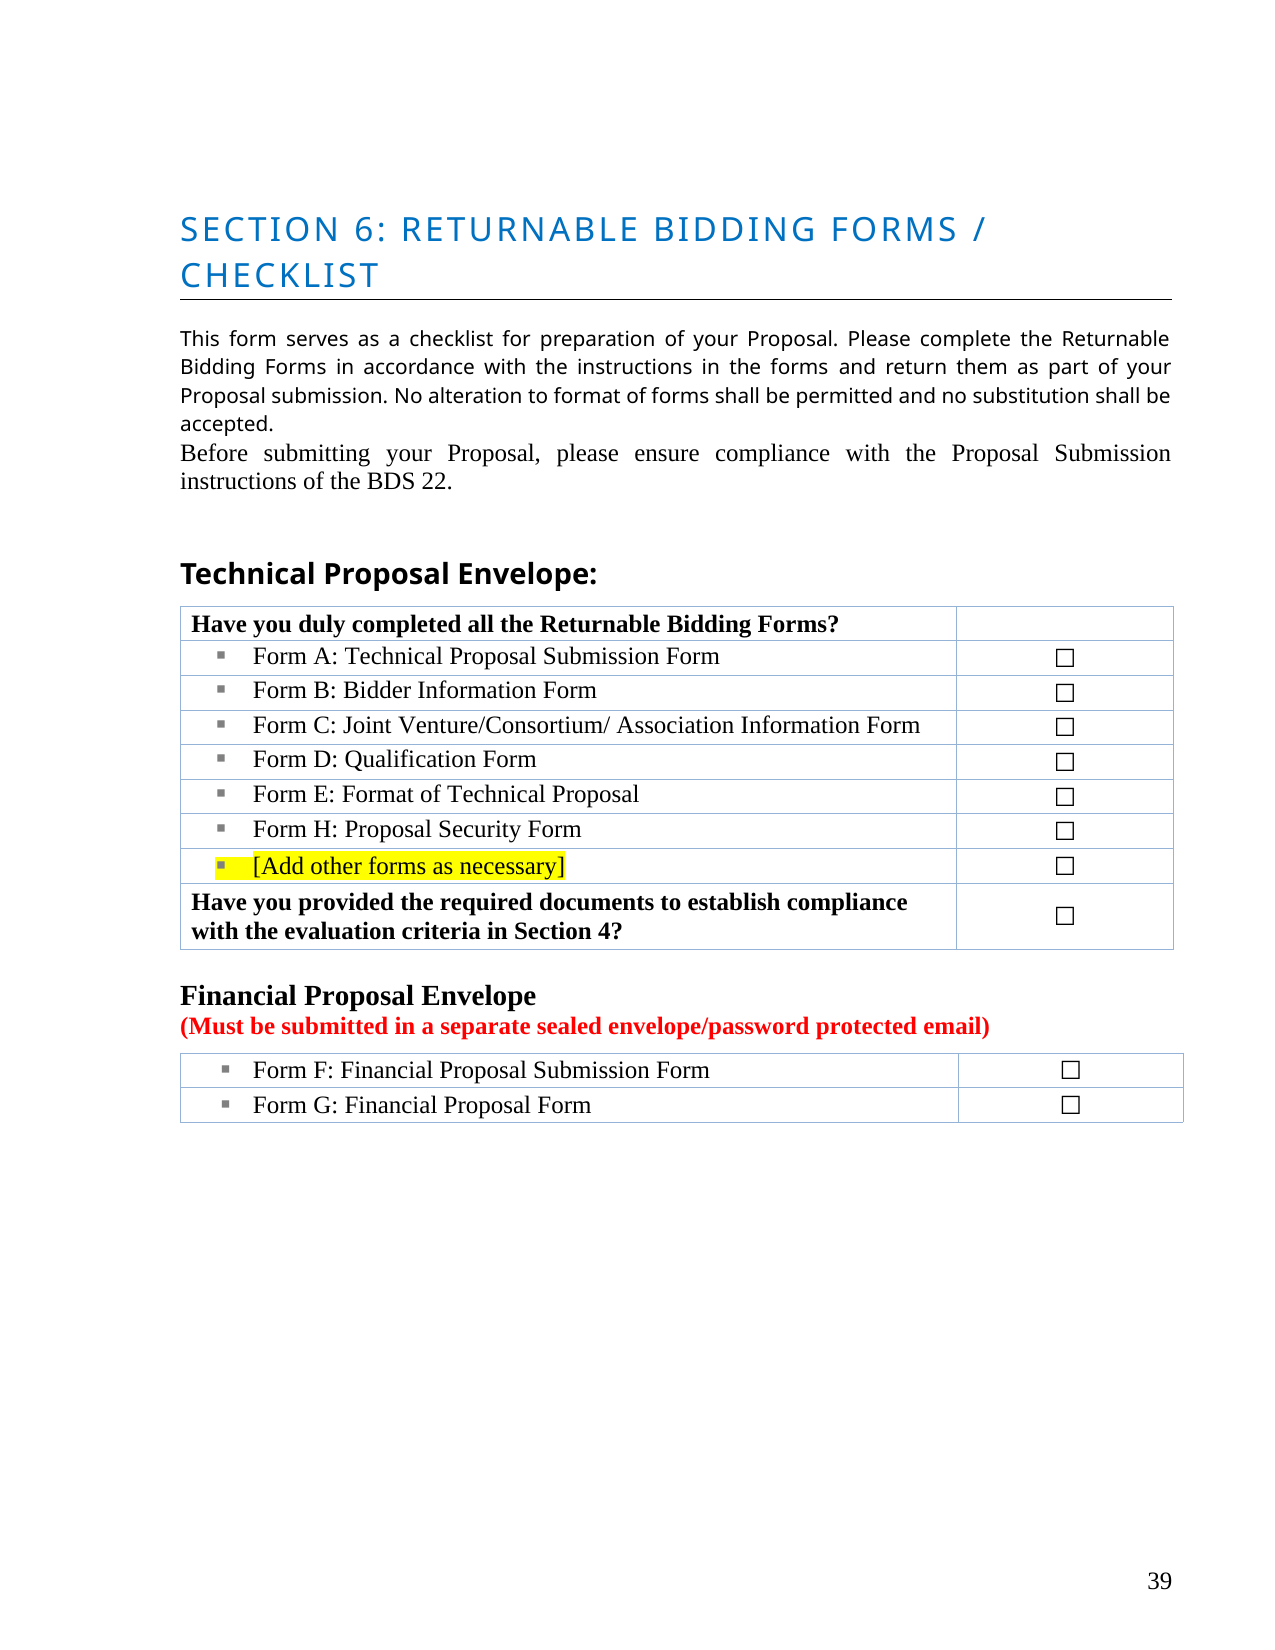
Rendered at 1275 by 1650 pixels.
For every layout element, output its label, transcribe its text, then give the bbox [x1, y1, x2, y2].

table_cell [957, 849, 1173, 882]
table_cell [957, 711, 1173, 744]
table_cell Form G: Financial Proposal Form [181, 1088, 958, 1122]
table_header Have you duly completed all the Returnable Bidding Forms? [181, 607, 956, 640]
table_cell Form B: Bidder Information Form [181, 676, 956, 709]
table_cell Form D: Qualification Form [181, 745, 956, 779]
text Before submitting your Proposal, please ensure compliance with the Proposal Submission instructions of the BDS 22. [180, 438, 1172, 495]
text This form serves as a checklist for preparation of your Proposal. Please complete the Returnable Bidding Forms in accordance with the instructions in the forms and return them as part of your Proposal submission. No alteration to format of forms shall be permitted and no substitution shall be accepted. [180, 324, 1172, 438]
table_cell [957, 676, 1173, 709]
table_header Form F: Financial Proposal Submission Form [181, 1054, 958, 1087]
text (Must be submitted in a separate sealed envelope/password protected email) [180, 1011, 1172, 1040]
table_cell [Add other forms as necessary] [181, 849, 956, 882]
table_cell Have you provided the required documents to establish compliance with the evaluation criteria in Section 4? [181, 884, 956, 949]
table_header [959, 1054, 1183, 1087]
subtitle Section 6: Returnable Bidding Forms / Checklist [180, 206, 1172, 299]
text Technical Proposal Envelope: [180, 553, 1172, 593]
table_cell [957, 745, 1173, 779]
table_cell Form H: Proposal Security Form [181, 814, 956, 848]
table_cell Form A: Technical Proposal Submission Form [181, 641, 956, 675]
table_header [957, 607, 1173, 640]
table_cell [957, 641, 1173, 675]
table_cell [959, 1088, 1183, 1122]
table_cell Form E: Format of Technical Proposal [181, 780, 956, 813]
table_cell [957, 780, 1173, 813]
table_cell [957, 884, 1173, 949]
text Financial Proposal Envelope [180, 978, 1172, 1011]
table_cell [957, 814, 1173, 848]
table_cell Form C: Joint Venture/Consortium/ Association Information Form [181, 711, 956, 744]
